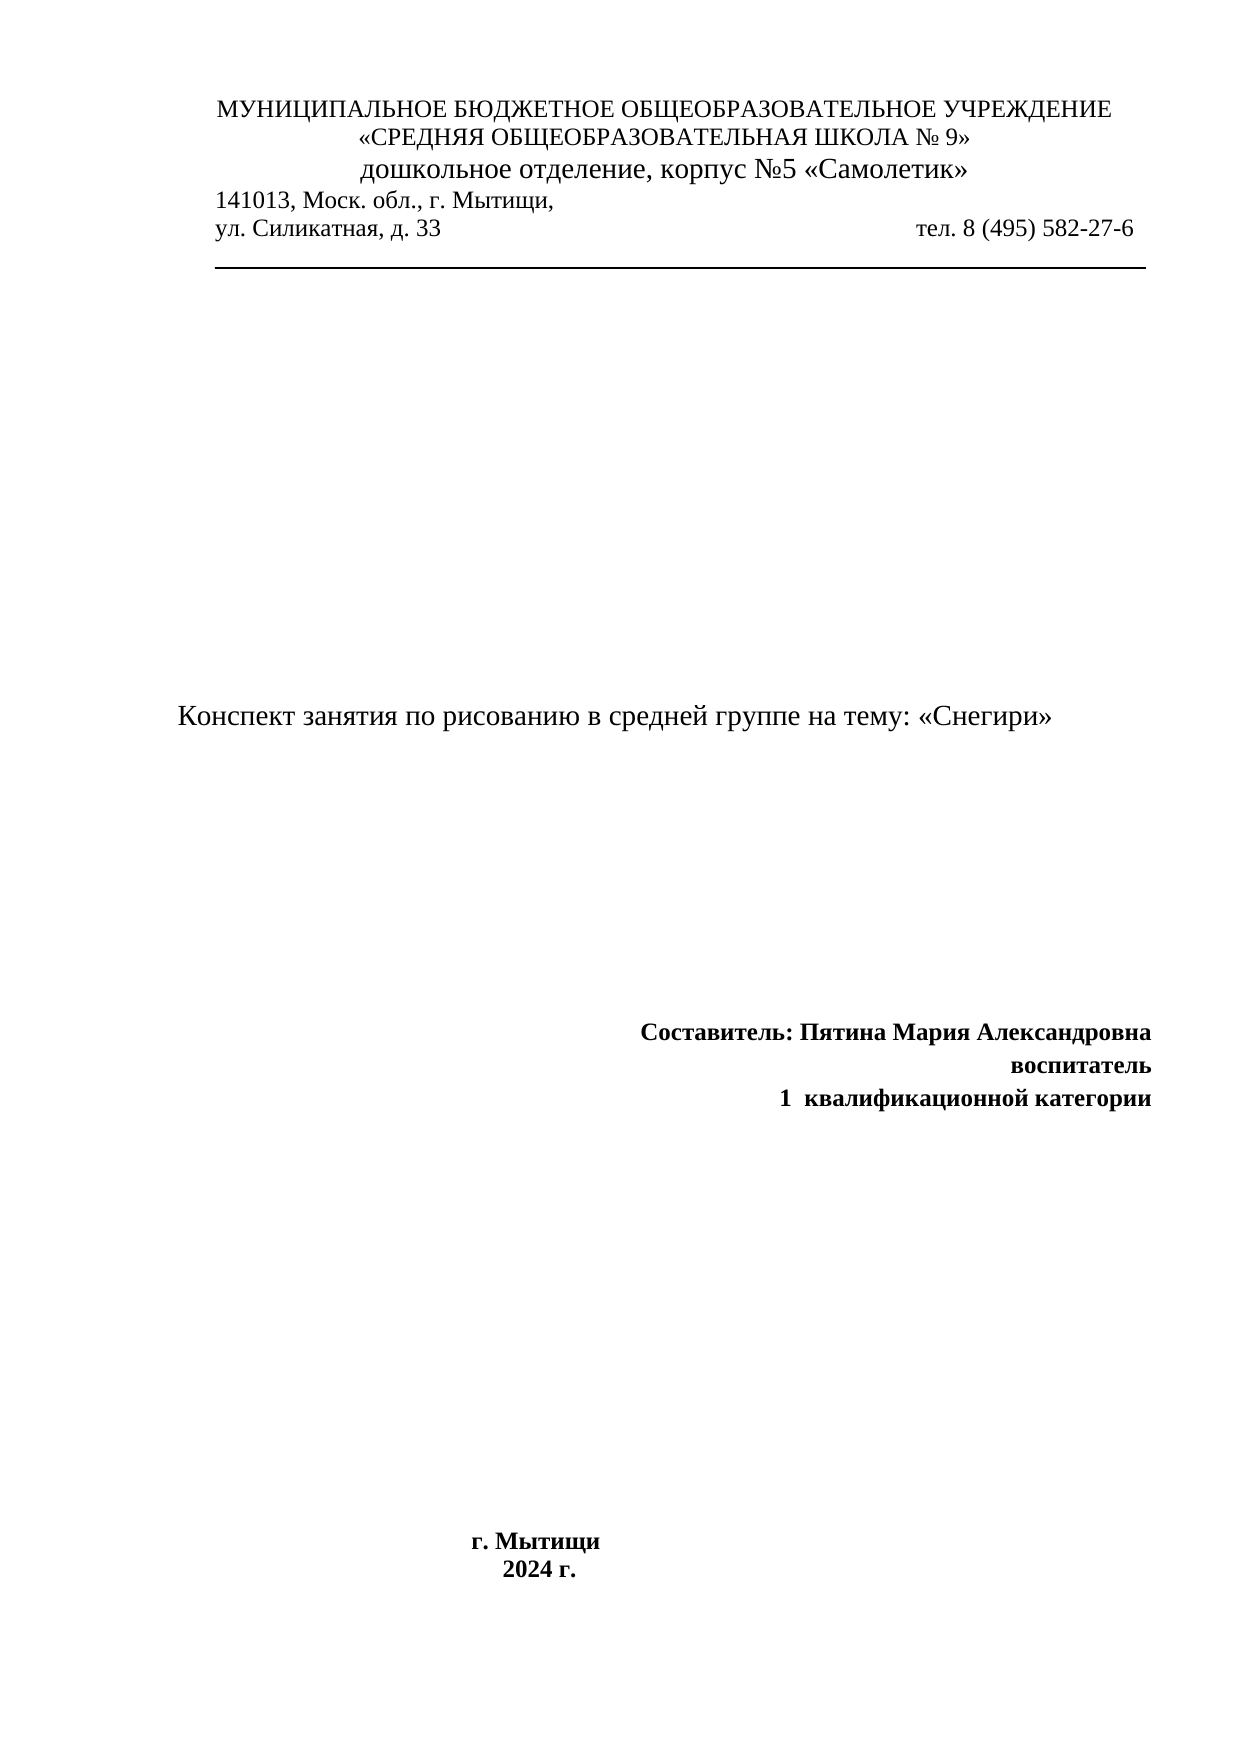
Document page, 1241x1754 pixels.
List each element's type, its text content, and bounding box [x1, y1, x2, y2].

text 2024 г. [177, 1554, 1152, 1583]
text 1 квалификационной категории [561, 1083, 1152, 1112]
text МУНИЦИПАЛЬНОЕ БЮДЖЕТНОЕ ОБЩЕОБРАЗОВАТЕЛЬНОЕ УЧРЕЖДЕНИЕ [177, 94, 1152, 122]
text воспитатель [561, 1050, 1152, 1079]
text 141013, Моск. обл., г. Мытищи, [215, 185, 1152, 213]
text «СРЕДНЯЯ ОБЩЕОБРАЗОВАТЕЛЬНАЯ ШКОЛА № 9» [177, 122, 1152, 151]
text __________________________________________________________________________ [215, 242, 1152, 271]
text Составитель: Пятина Мария Александровна [561, 1017, 1152, 1046]
text Конспект занятия по рисованию в средней группе на тему: «Снегири» [177, 698, 1152, 732]
text дошкольное отделение, корпус №5 «Самолетик» [177, 151, 1152, 185]
text ул. Силикатная, д. 33 тел. 8 (495) 582-27-6 [215, 213, 1152, 242]
text г. Мытищи [177, 1526, 1152, 1554]
